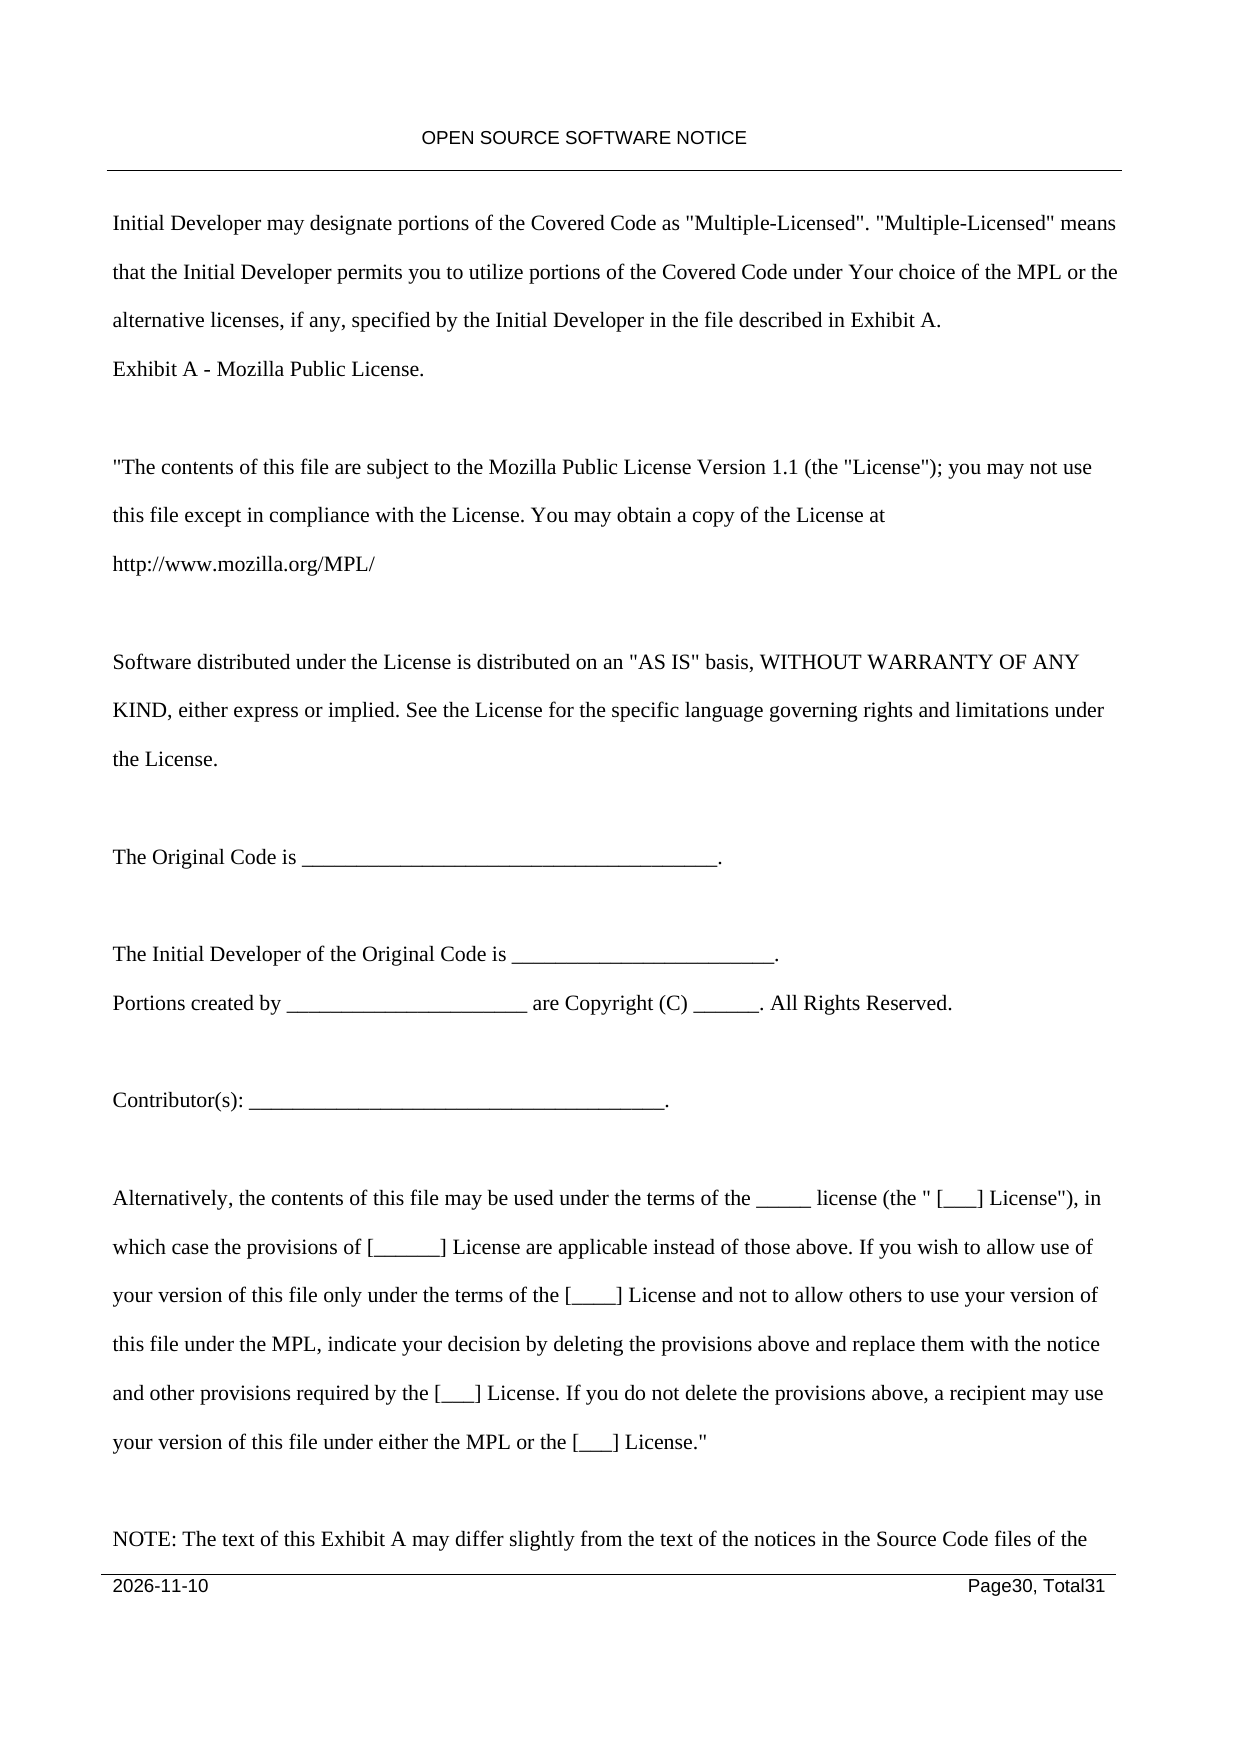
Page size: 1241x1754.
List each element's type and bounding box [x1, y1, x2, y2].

text [112, 206, 1128, 1555]
